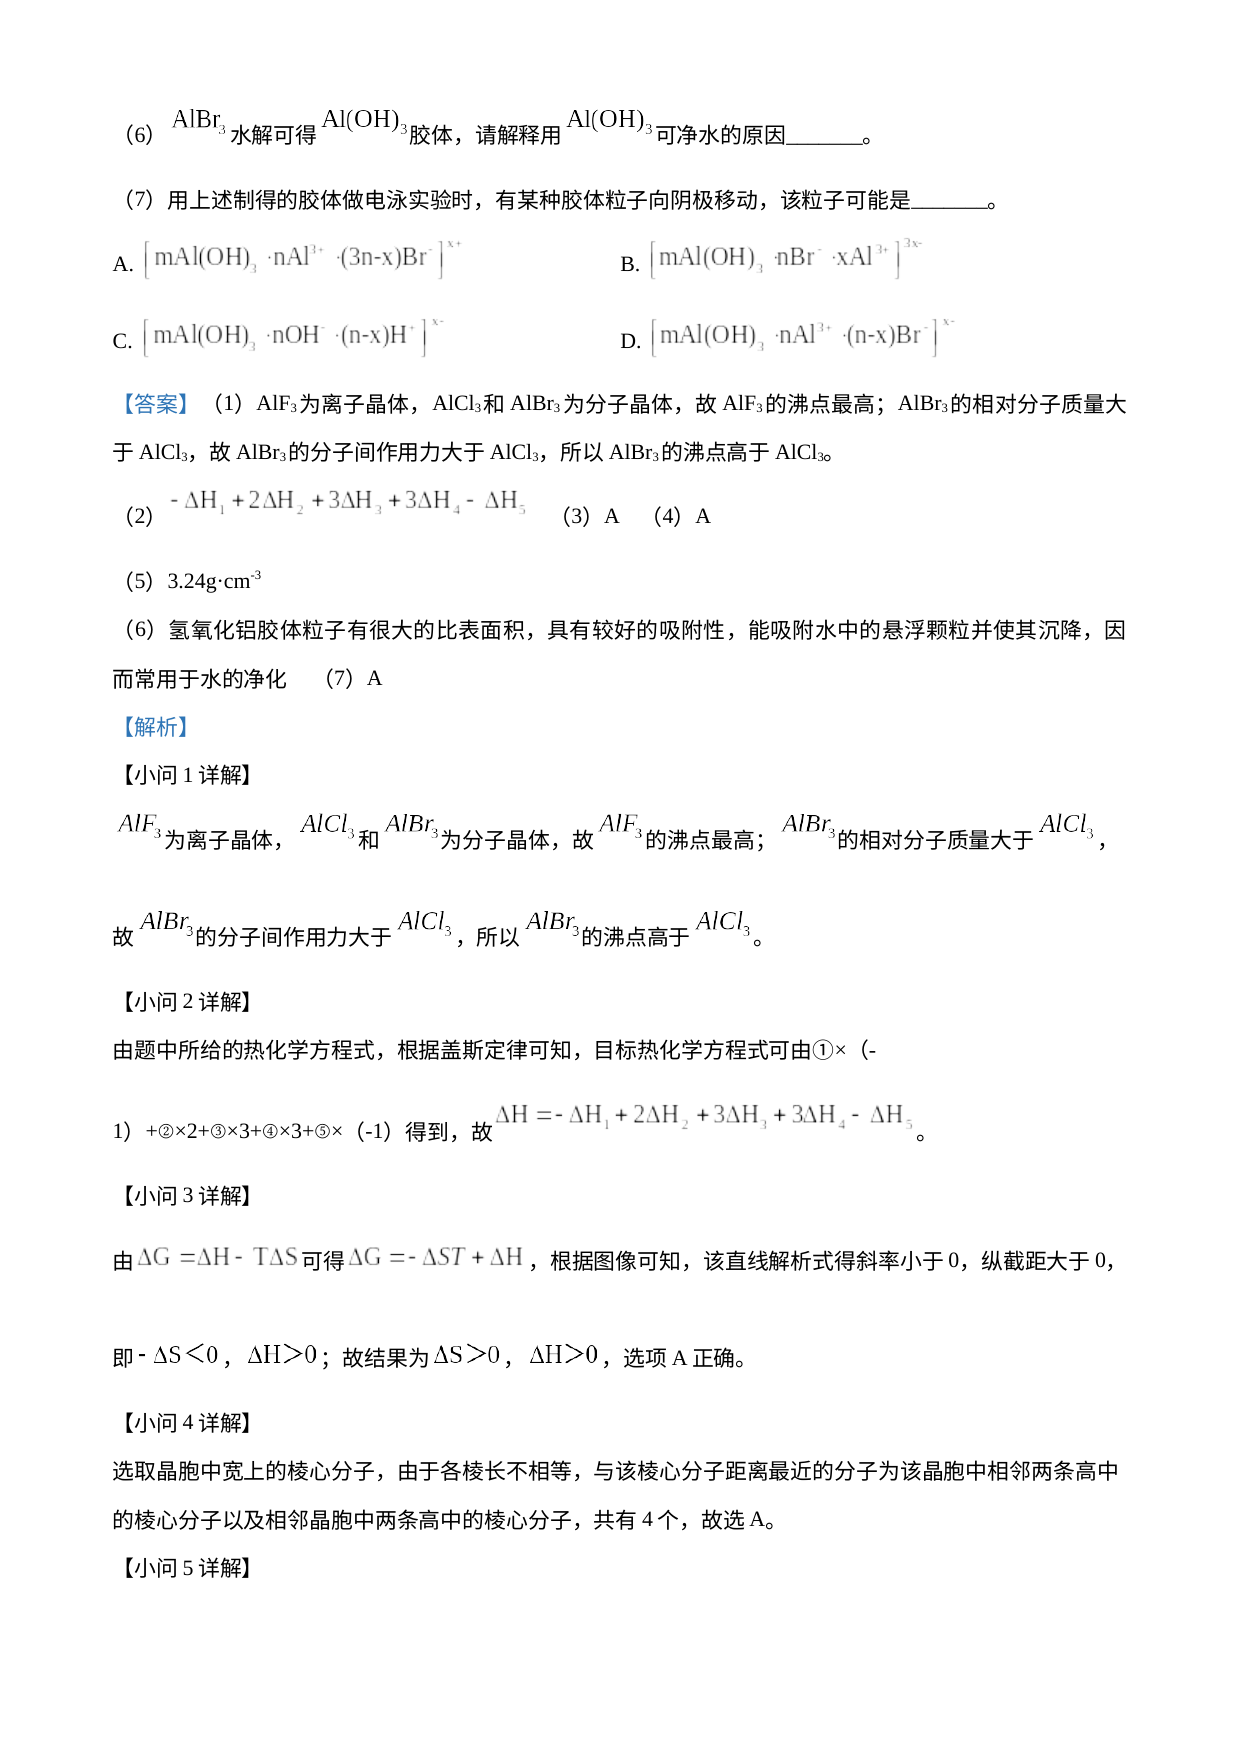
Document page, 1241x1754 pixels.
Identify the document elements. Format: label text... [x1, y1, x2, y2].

text （7）用上述制得的胶体做电泳实验时，有某种胶体粒子向阴极移动，该粒子可能是_______。 [112, 183, 1128, 215]
text 【小问4详解】 [112, 1405, 1128, 1438]
text 由可得，根据图像可知，该直线解析式得斜率小于0，纵截距大于0，即，；故结果为，，选项A正确。 [112, 1227, 1128, 1389]
text 【小问2详解】 [112, 984, 1128, 1017]
text 【小问3详解】 [112, 1179, 1128, 1211]
text 由题中所给的热化学方程式，根据盖斯定律可知，目标热化学方程式可由①×（-1）+②×2+③×3+④×3+⑤×（-1）得到，故。 [112, 1033, 1128, 1163]
text 【小问5详解】 [112, 1551, 1128, 1583]
text （6）水解可得胶体，请解释用可净水的原因_______。 [112, 102, 1128, 167]
text 【小问1详解】 [112, 758, 1128, 790]
text C. D. [112, 309, 1128, 374]
text （6）氢氧化铝胶体粒子有很大的比表面积，具有较好的吸附性，能吸附水中的悬浮颗粒并使其沉降，因而常用于水的净化 （7）A [112, 612, 1128, 694]
text 选取晶胞中宽上的棱心分子，由于各棱长不相等，与该棱心分子距离最近的分子为该晶胞中相邻两条高中的棱心分子以及相邻晶胞中两条高中的棱心分子，共有4个，故选A。 [112, 1454, 1128, 1535]
text （2） （3）A （4）A [112, 483, 1128, 548]
text 为离子晶体，和为分子晶体，故的沸点最高；的相对分子质量大于，故的分子间作用力大于，所以的沸点高于。 [112, 806, 1128, 969]
text （5）3.24g·cm-3 [112, 564, 1128, 597]
text A. B. [112, 231, 1128, 296]
text 【答案】（1）AlF3为离子晶体，AlCl3和AlBr3为分子晶体，故AlF3的沸点最高；AlBr3的相对分子质量大于AlCl3，故AlBr3的分子间作用力大于AlCl3，所以AlBr3的沸点高于AlCl3。 [112, 386, 1128, 467]
text 【解析】 [112, 709, 1128, 742]
